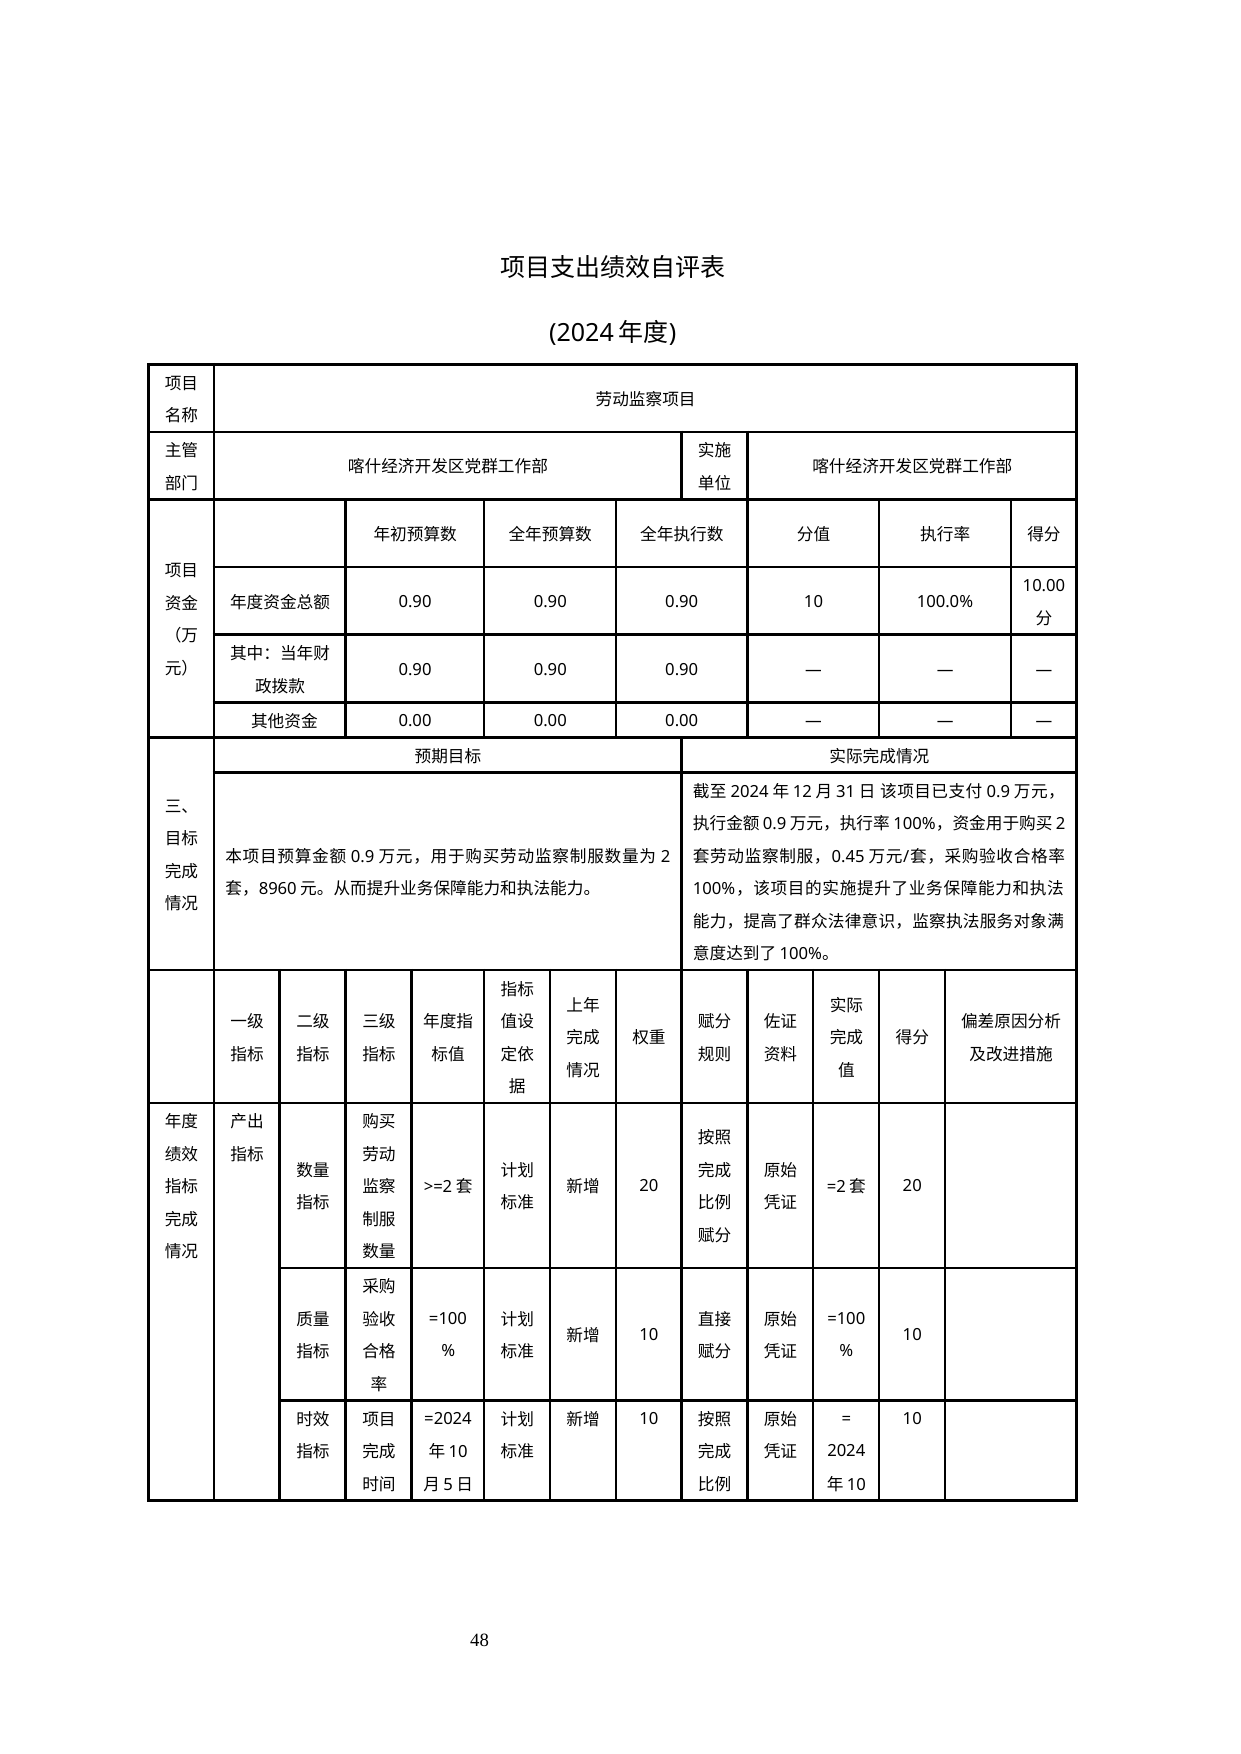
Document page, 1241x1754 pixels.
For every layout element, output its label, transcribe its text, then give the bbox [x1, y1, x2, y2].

table_cell 0.90 [617, 636, 746, 701]
table_cell 10.00分 [1012, 568, 1075, 633]
table_cell 年初预算数 [347, 501, 483, 566]
table_cell 执行率 [880, 501, 1010, 566]
table_header 项目支出绩效自评表 [148, 233, 1077, 298]
table_cell (2024年度) [148, 298, 1077, 363]
table_cell 0.90 [485, 568, 615, 633]
table_cell 三级指标 [347, 971, 410, 1101]
table_cell 主管部门 [150, 433, 213, 498]
table_cell 0.90 [617, 568, 746, 633]
table_cell 其他资金 [215, 704, 344, 736]
table_cell 三、目标完成情况 [150, 739, 213, 969]
table_cell — [1012, 636, 1075, 701]
table_cell 10 [880, 1269, 944, 1399]
table_cell 10 [617, 1402, 680, 1499]
table_cell =2套 [814, 1104, 878, 1266]
table_cell 0.00 [617, 704, 746, 736]
table_cell 按照完成比例赋分 [683, 1402, 746, 1499]
table_cell 计划标准 [485, 1104, 549, 1266]
table_cell 购买劳动监察制服数量 [347, 1104, 410, 1266]
table_cell 按照完成比例赋分 [683, 1104, 746, 1266]
table_cell 原始凭证 [749, 1269, 812, 1399]
table_cell 质量指标 [281, 1269, 344, 1399]
table_cell 得分 [880, 971, 944, 1101]
table_cell 分值 [749, 501, 878, 566]
table_cell 直接赋分 [683, 1269, 746, 1399]
table_cell 10 [880, 1402, 944, 1499]
table_cell 截至2024年12月31日 该项目已支付0.9万元，执行金额0.9万元，执行率100%，资金用于购买2套劳动监察制服，0.45万元/套，采购验收合格率100%，该项目的实施提升了业务保障能力和执法能力，提高了群众法律意识，监察执法服务对象满意度达到了100%。 [683, 774, 1075, 969]
table_cell 权重 [617, 971, 680, 1101]
table_cell [946, 1402, 1075, 1499]
table_cell [946, 1269, 1075, 1399]
table_cell 年度指标值 [413, 971, 483, 1101]
table_cell — [749, 636, 878, 701]
table_cell 一级指标 [215, 971, 278, 1101]
table_cell 得分 [1012, 501, 1075, 566]
table_cell =2024年10月5日前 [413, 1402, 483, 1499]
table_cell 实施单位 [683, 433, 746, 498]
table_cell 赋分规则 [683, 971, 746, 1101]
table_cell 其中：当年财政拨款 [215, 636, 344, 701]
table_cell 佐证资料 [749, 971, 812, 1101]
table_cell 项目名称 [150, 366, 213, 431]
table_cell [946, 1104, 1075, 1266]
table_cell 全年执行数 [617, 501, 746, 566]
table_cell — [749, 704, 878, 736]
table_cell — [1012, 704, 1075, 736]
table_cell 上年完成情况 [551, 971, 615, 1101]
table_cell 0.90 [347, 568, 483, 633]
table_cell 新增 [551, 1104, 615, 1266]
table_cell 实际完成情况 [683, 739, 1075, 771]
table_cell >=2套 [413, 1104, 483, 1266]
table_cell 预期目标 [215, 739, 680, 771]
table_cell 实际完成值 [814, 971, 878, 1101]
table_cell 项目完成时间 [347, 1402, 410, 1499]
table_cell 计划标准 [485, 1402, 549, 1499]
table_cell =100% [413, 1269, 483, 1399]
table_cell 原始凭证 [749, 1402, 812, 1499]
table_cell 0.00 [485, 704, 615, 736]
table_cell 10 [617, 1269, 680, 1399]
table_cell 时效指标 [281, 1402, 344, 1499]
table_cell 0.90 [485, 636, 615, 701]
table_cell =100% [814, 1269, 878, 1399]
table_cell 数量指标 [281, 1104, 344, 1266]
table_cell 本项目预算金额0.9万元，用于购买劳动监察制服数量为2套，8960元。从而提升业务保障能力和执法能力。 [215, 774, 680, 969]
table_cell 喀什经济开发区党群工作部 [749, 433, 1075, 498]
table_cell 二级指标 [281, 971, 344, 1101]
table_cell 偏差原因分析及改进措施 [946, 971, 1075, 1101]
table_cell 指标值设定依据 [485, 971, 549, 1101]
table_cell 新增 [551, 1402, 615, 1499]
table_cell — [880, 704, 1010, 736]
table_cell 20 [617, 1104, 680, 1266]
table_cell 年度绩效指标完成情况 [150, 1104, 213, 1499]
table_cell 100.0% [880, 568, 1010, 633]
table_cell 0.00 [347, 704, 483, 736]
table_cell 全年预算数 [485, 501, 615, 566]
table_cell 原始凭证 [749, 1104, 812, 1266]
table_cell [215, 501, 344, 566]
table_cell 产出指标 [215, 1104, 278, 1499]
table_cell 劳动监察项目 [215, 366, 1075, 431]
table_cell =2024年10月4日 [814, 1402, 878, 1499]
table_cell 采购验收合格率 [347, 1269, 410, 1399]
table_cell 10 [749, 568, 878, 633]
table_cell 计划标准 [485, 1269, 549, 1399]
table_cell 喀什经济开发区党群工作部 [215, 433, 680, 498]
table_cell 新增 [551, 1269, 615, 1399]
table_cell 项目资金 （万元） [150, 501, 213, 736]
table_cell 年度资金总额 [215, 568, 344, 633]
table_cell [150, 971, 213, 1101]
table_cell 20 [880, 1104, 944, 1266]
table_cell — [880, 636, 1010, 701]
table_cell 0.90 [347, 636, 483, 701]
